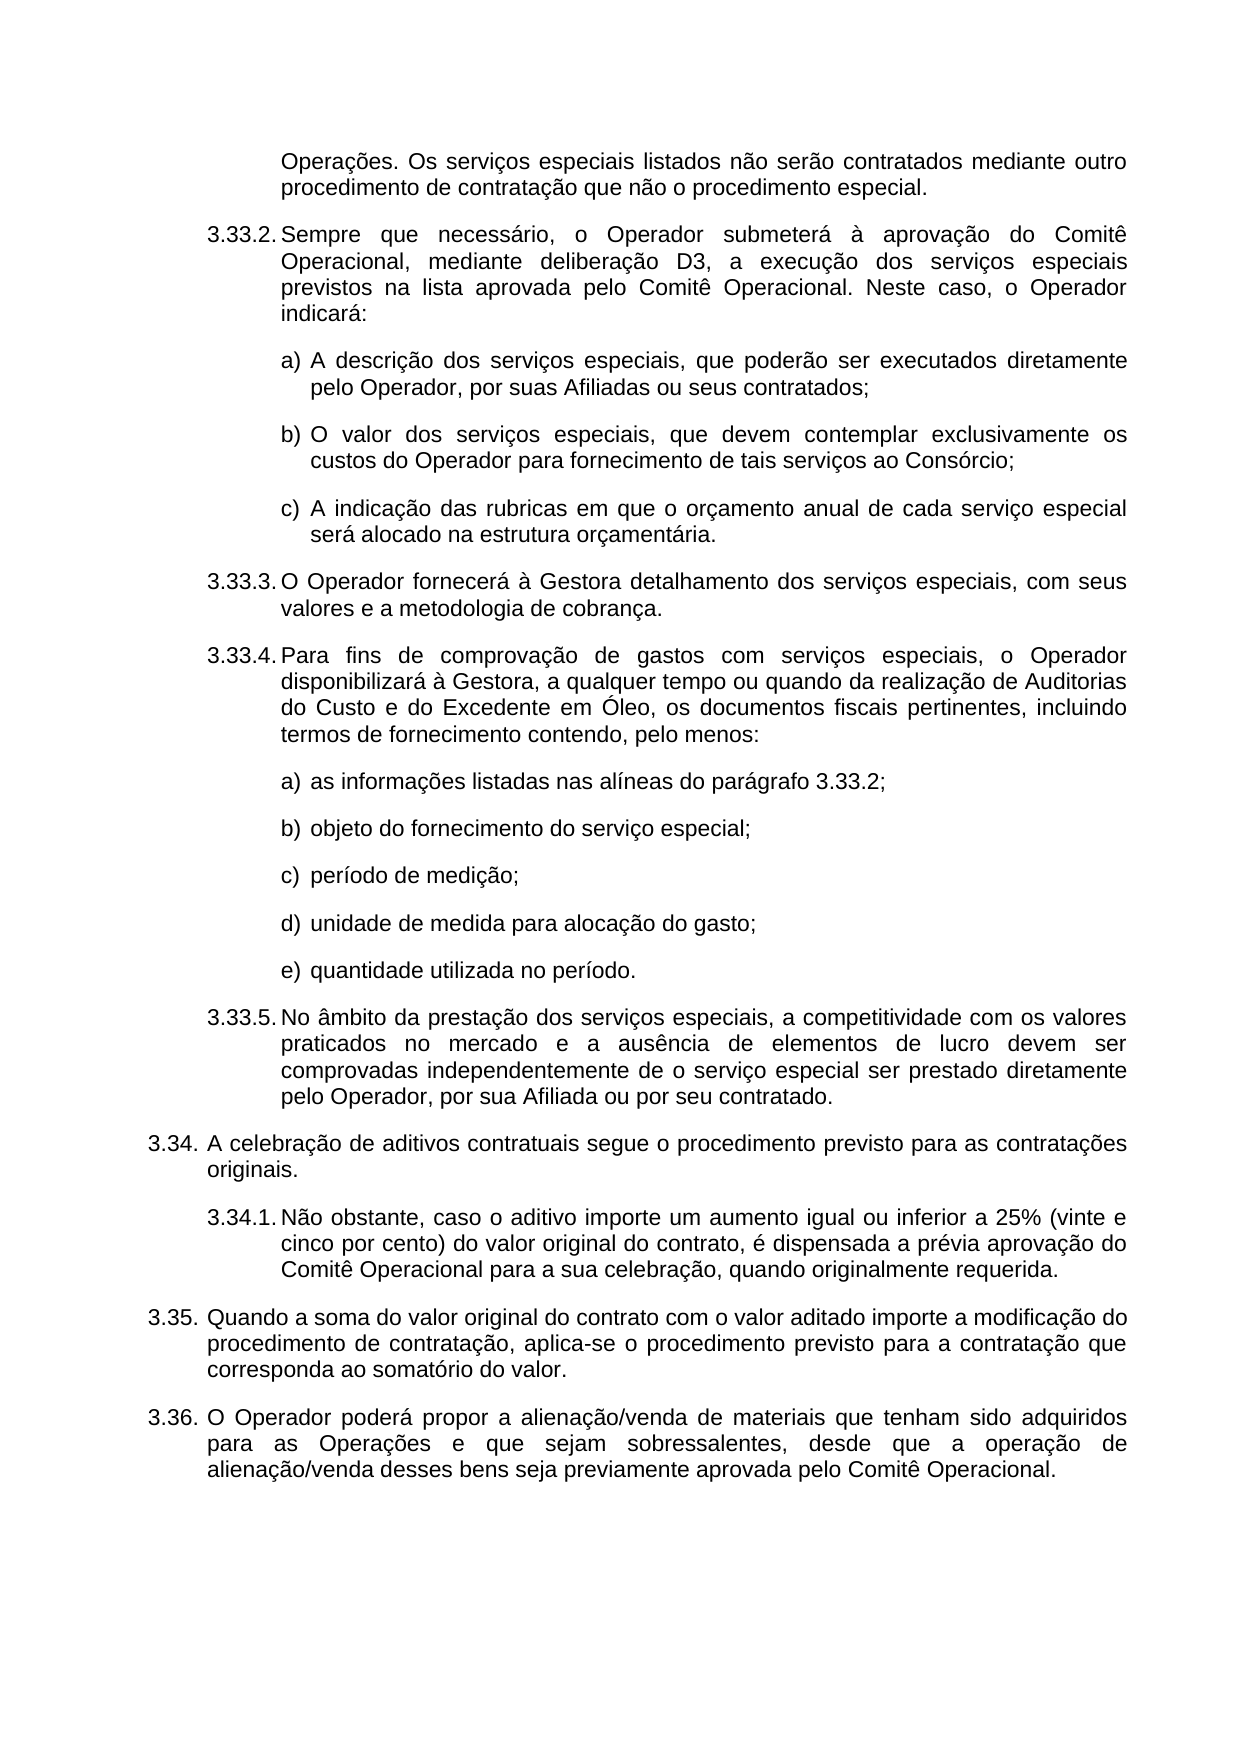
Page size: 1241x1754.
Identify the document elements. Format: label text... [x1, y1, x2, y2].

list O Operador poderá propor a alienação/venda de materiais que tenham sido adquiridos para as Operações e que sejam sobressalentes, desde que a operação de alienação/venda desses bens seja previamente aprovada pelo Comitê Operacional. [148, 1403, 1128, 1482]
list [207, 148, 1128, 200]
list objeto do fornecimento do serviço especial; [281, 815, 1128, 841]
list Sempre que necessário, o Operador submeterá à aprovação do Comitê Operacional, mediante deliberação D3, a execução dos serviços especiais previstos na lista aprovada pelo Comitê Operacional. Neste caso, o Operador indicará: [207, 221, 1128, 327]
list O Operador fornecerá à Gestora detalhamento dos serviços especiais, com seus valores e a metodologia de cobrança. [207, 568, 1128, 621]
list unidade de medida para alocação do gasto; [281, 909, 1128, 936]
list A descrição dos serviços especiais, que poderão ser executados diretamente pelo Operador, por suas Afiliadas ou seus contratados; [281, 347, 1128, 400]
list No âmbito da prestação dos serviços especiais, a competitividade com os valores praticados no mercado e a ausência de elementos de lucro devem ser comprovadas independentemente de o serviço especial ser prestado diretamente pelo Operador, por sua Afiliada ou por seu contratado. [207, 1004, 1128, 1109]
text Quando a soma do valor original do contrato com o valor aditado importe a modificação do procedimento de contratação, aplica-se o procedimento previsto para a contratação que corresponda ao somatório do valor. [148, 1303, 1128, 1383]
list quantidade utilizada no período. [281, 957, 1128, 983]
list as informações listadas nas alíneas do parágrafo 3.33.2; [281, 768, 1128, 794]
list O valor dos serviços especiais, que devem contemplar exclusivamente os custos do Operador para fornecimento de tais serviços ao Consórcio; [281, 421, 1128, 474]
text Não obstante, caso o aditivo importe um aumento igual ou inferior a 25% (vinte e cinco por cento) do valor original do contrato, é dispensada a prévia aprovação do Comitê Operacional para a sua celebração, quando originalmente requerida. [207, 1204, 1128, 1283]
text A celebração de aditivos contratuais segue o procedimento previsto para as contratações originais. [148, 1130, 1128, 1183]
list período de medição; [281, 862, 1128, 889]
list A indicação das rubricas em que o orçamento anual de cada serviço especial será alocado na estrutura orçamentária. [281, 494, 1128, 547]
list Para fins de comprovação de gastos com serviços especiais, o Operador disponibilizará à Gestora, a qualquer tempo ou quando da realização de Auditorias do Custo e do Excedente em Óleo, os documentos fiscais pertinentes, incluindo termos de fornecimento contendo, pelo menos: [207, 642, 1128, 747]
